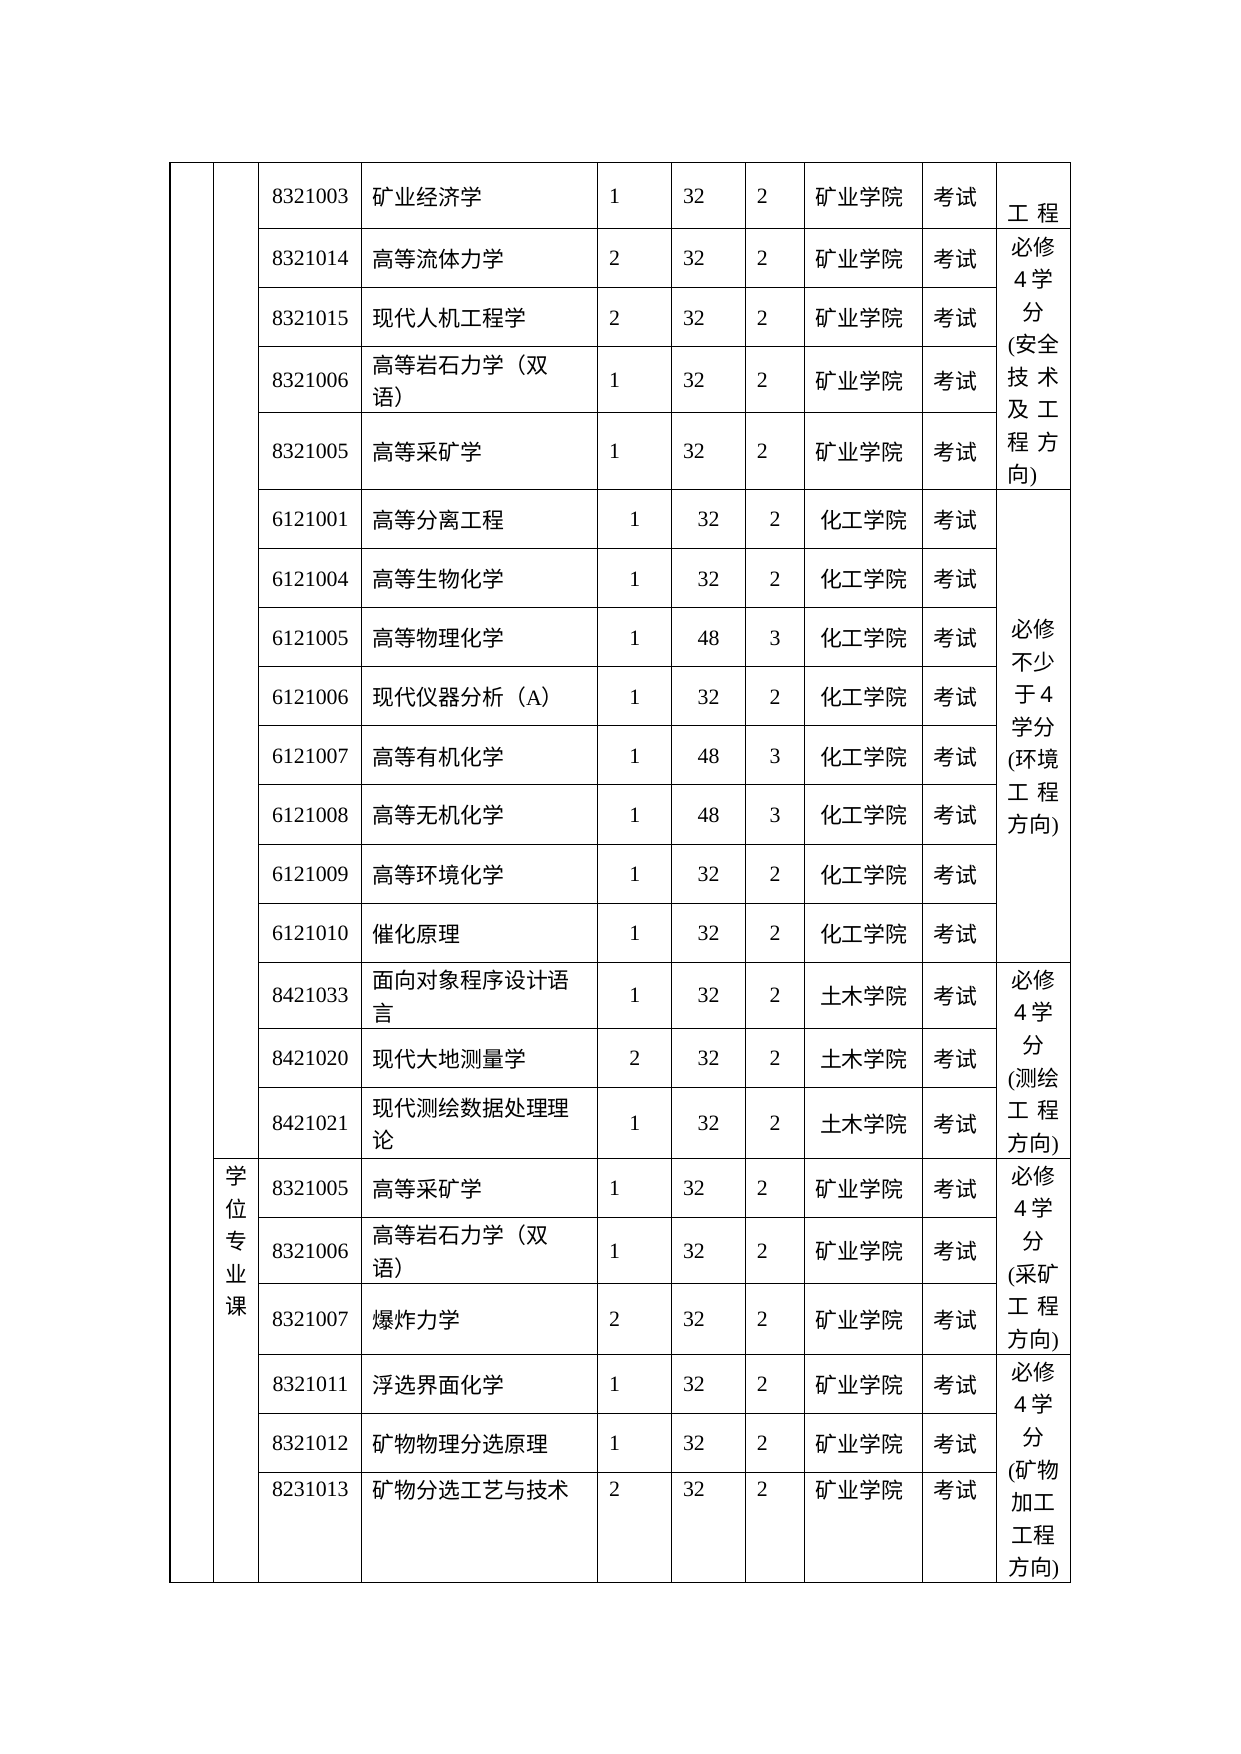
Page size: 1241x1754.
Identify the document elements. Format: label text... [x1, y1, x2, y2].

table_cell 考试 [923, 490, 996, 548]
table_cell 1 [598, 1414, 671, 1472]
table_cell 高等物理化学 [362, 608, 597, 666]
table_cell 8321006 [259, 1218, 361, 1283]
table_cell 8421021 [259, 1088, 361, 1158]
table_cell 考试 [923, 1029, 996, 1087]
table_cell 矿业学院 [805, 413, 922, 489]
table_cell 高等生物化学 [362, 549, 597, 607]
table_cell 6121010 [259, 904, 361, 962]
table_cell 6121009 [259, 845, 361, 902]
table_cell 2 [746, 904, 804, 962]
table_cell 2 [746, 1029, 804, 1087]
table_cell 6121001 [259, 490, 361, 548]
table_cell 1 [598, 608, 671, 666]
table_cell 化工学院 [805, 845, 922, 902]
table_cell 8231013 [259, 1473, 361, 1582]
table_cell 32 [672, 845, 745, 902]
table_cell 3 [746, 726, 804, 784]
table_cell 面向对象程序设计语言 [362, 963, 597, 1028]
table_cell 32 [672, 963, 745, 1028]
table_cell 考试 [923, 413, 996, 489]
table_cell 32 [672, 1218, 745, 1283]
table_cell 8321014 [259, 229, 361, 287]
table_cell 8321011 [259, 1355, 361, 1413]
table_cell 32 [672, 667, 745, 725]
table_cell 学位专业课 [214, 1159, 258, 1582]
table_cell 32 [672, 1473, 745, 1582]
table_cell 考试 [923, 347, 996, 412]
table_cell 现代仪器分析（A） [362, 667, 597, 725]
table_cell 2 [598, 1284, 671, 1354]
table_cell 1 [598, 667, 671, 725]
table_cell 8321003 [259, 163, 361, 228]
table_cell 32 [672, 347, 745, 412]
table_cell 1 [598, 549, 671, 607]
table_cell 2 [746, 549, 804, 607]
table_cell 2 [746, 288, 804, 346]
table_cell 2 [746, 1088, 804, 1158]
table_cell 1 [598, 1088, 671, 1158]
table_cell 高等有机化学 [362, 726, 597, 784]
table_cell 2 [746, 963, 804, 1028]
table_cell 矿业学院 [805, 347, 922, 412]
table_cell 考试 [923, 1088, 996, 1158]
table_cell 化工学院 [805, 726, 922, 784]
table_cell 8421020 [259, 1029, 361, 1087]
table_cell 2 [746, 490, 804, 548]
table_cell 2 [598, 1029, 671, 1087]
table_cell 32 [672, 904, 745, 962]
table_cell 2 [746, 1414, 804, 1472]
table_cell 考试 [923, 608, 996, 666]
table_cell 6121007 [259, 726, 361, 784]
table_cell 高等无机化学 [362, 785, 597, 843]
table_cell 1 [598, 413, 671, 489]
table_cell 2 [746, 1159, 804, 1217]
table_cell 必修4学分 (测绘工程方向) [997, 963, 1070, 1158]
table_cell 1 [598, 963, 671, 1028]
table_cell 8321015 [259, 288, 361, 346]
table_cell 高等分离工程 [362, 490, 597, 548]
table_cell 考试 [923, 1159, 996, 1217]
table_cell 2 [746, 163, 804, 228]
table_cell 矿业学院 [805, 229, 922, 287]
table_cell 8321012 [259, 1414, 361, 1472]
table_cell 考试 [923, 726, 996, 784]
table_cell 矿业学院 [805, 1218, 922, 1283]
table_cell 2 [746, 413, 804, 489]
table_cell 2 [746, 1473, 804, 1582]
table_cell 必修4学分 (矿物加工工程方向) [997, 1355, 1070, 1582]
table_cell 考试 [923, 229, 996, 287]
table_cell 1 [598, 490, 671, 548]
table_cell 高等岩石力学（双语） [362, 347, 597, 412]
table_cell 化工学院 [805, 490, 922, 548]
table_cell 32 [672, 163, 745, 228]
table_cell 32 [672, 490, 745, 548]
table_cell 1 [598, 726, 671, 784]
table_cell 2 [746, 667, 804, 725]
table_cell 高等环境化学 [362, 845, 597, 902]
table_cell 必修4学分 (采矿工程方向) [997, 1159, 1070, 1354]
table_cell 32 [672, 1159, 745, 1217]
table_cell 矿业学院 [805, 163, 922, 228]
table_cell 考试 [923, 163, 996, 228]
table_cell 化工学院 [805, 904, 922, 962]
table_cell 2 [598, 1473, 671, 1582]
table_cell 矿业经济学 [362, 163, 597, 228]
table_cell 现代大地测量学 [362, 1029, 597, 1087]
table_cell 48 [672, 726, 745, 784]
table_cell 6121004 [259, 549, 361, 607]
table_cell 矿业学院 [805, 1159, 922, 1217]
table_cell 8321005 [259, 413, 361, 489]
table_cell 考试 [923, 963, 996, 1028]
table_cell 爆炸力学 [362, 1284, 597, 1354]
table_cell 考试 [923, 1218, 996, 1283]
table_cell 6121005 [259, 608, 361, 666]
table_cell 2 [746, 229, 804, 287]
table_cell 8321005 [259, 1159, 361, 1217]
table_cell 考试 [923, 1355, 996, 1413]
table_cell 8421033 [259, 963, 361, 1028]
table_cell 32 [672, 549, 745, 607]
table_cell 土木学院 [805, 1088, 922, 1158]
table_cell 1 [598, 845, 671, 902]
table_cell 化工学院 [805, 608, 922, 666]
table_cell 32 [672, 1088, 745, 1158]
table_cell 矿业学院 [805, 1414, 922, 1472]
table_cell 土木学院 [805, 1029, 922, 1087]
table_cell 考试 [923, 1284, 996, 1354]
table_cell 48 [672, 608, 745, 666]
table_cell 化工学院 [805, 667, 922, 725]
table_cell 6121008 [259, 785, 361, 843]
table_cell 32 [672, 1355, 745, 1413]
table_cell 32 [672, 1284, 745, 1354]
table_cell 考试 [923, 1473, 996, 1582]
table_cell 土木学院 [805, 963, 922, 1028]
table_cell 2 [746, 845, 804, 902]
table_cell 化工学院 [805, 785, 922, 843]
table_cell 1 [598, 904, 671, 962]
table_cell 1 [598, 1159, 671, 1217]
table_cell 32 [672, 288, 745, 346]
table_cell 2 [598, 229, 671, 287]
table_cell 现代测绘数据处理理论 [362, 1088, 597, 1158]
table_cell 催化原理 [362, 904, 597, 962]
table_cell 2 [746, 1355, 804, 1413]
table_cell 32 [672, 1029, 745, 1087]
table_cell 高等流体力学 [362, 229, 597, 287]
table_cell 高等岩石力学（双语） [362, 1218, 597, 1283]
table_cell 矿业学院 [805, 1284, 922, 1354]
table_cell 必修4学分 (安全技术及工程方向) [997, 229, 1070, 489]
table_cell 2 [746, 1284, 804, 1354]
table_cell 48 [672, 785, 745, 843]
table_cell 3 [746, 785, 804, 843]
table_cell 必修 不少于4学分 (环境工程方向) [997, 490, 1070, 962]
table_cell 6121006 [259, 667, 361, 725]
table_cell 矿业学院 [805, 1473, 922, 1582]
table_cell 考试 [923, 667, 996, 725]
table_cell 浮选界面化学 [362, 1355, 597, 1413]
table_cell 考试 [923, 904, 996, 962]
table_cell 32 [672, 229, 745, 287]
table_cell 8321006 [259, 347, 361, 412]
table_cell 现代人机工程学 [362, 288, 597, 346]
table_cell 1 [598, 163, 671, 228]
table_cell 考试 [923, 1414, 996, 1472]
table_cell 1 [598, 347, 671, 412]
table_cell 矿物物理分选原理 [362, 1414, 597, 1472]
table_cell 1 [598, 1218, 671, 1283]
table_cell 考试 [923, 288, 996, 346]
table_cell 32 [672, 1414, 745, 1472]
table_cell 32 [672, 413, 745, 489]
table_cell 2 [746, 347, 804, 412]
table_cell 高等采矿学 [362, 1159, 597, 1217]
table_cell 2 [598, 288, 671, 346]
table_cell 1 [598, 785, 671, 843]
table_cell 考试 [923, 549, 996, 607]
table_cell 2 [746, 1218, 804, 1283]
table_cell 考试 [923, 785, 996, 843]
table_cell 8321007 [259, 1284, 361, 1354]
table_cell 矿业学院 [805, 1355, 922, 1413]
table_cell 3 [746, 608, 804, 666]
table_cell 矿物分选工艺与技术 [362, 1473, 597, 1582]
table_cell 化工学院 [805, 549, 922, 607]
table_cell 考试 [923, 845, 996, 902]
table_cell 矿业学院 [805, 288, 922, 346]
table_cell 1 [598, 1355, 671, 1413]
table_cell 高等采矿学 [362, 413, 597, 489]
